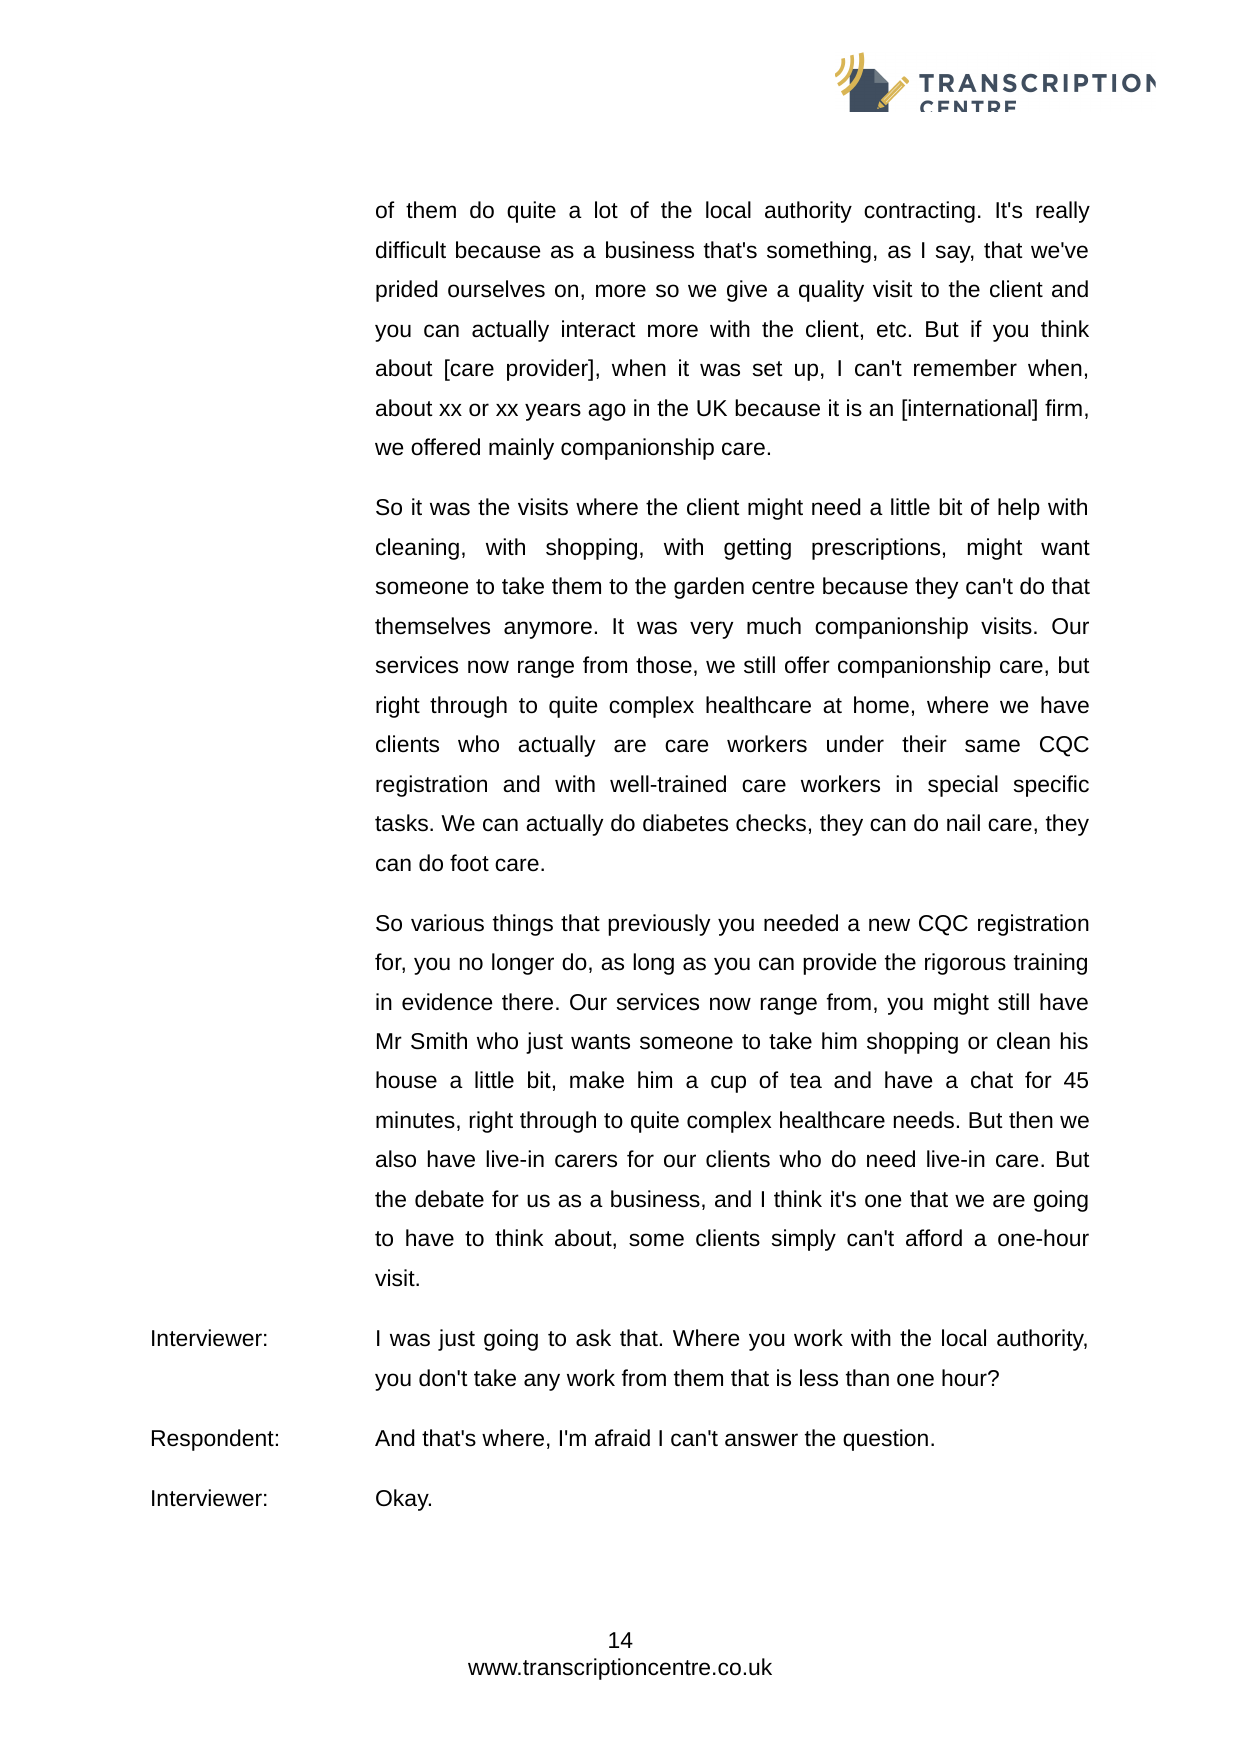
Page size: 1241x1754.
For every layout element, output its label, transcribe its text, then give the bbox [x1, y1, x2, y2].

picture [834, 52, 1156, 112]
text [150, 197, 1090, 460]
text So various things that previously you needed a new CQC registration for, you no longer do, as long as you can provide the rigorous training in evidence there. Our services now range from, you might still have Mr Smith who just wants someone to take him shopping or clean his house a little bit, make him a cup of tea and have a chat for 45 minutes, right through to quite complex healthcare needs. But then we also have live-in carers for our clients who do need live-in care. But the debate for us as a business, and I think it's one that we are going to have to think about, some clients simply can't afford a one-hour visit. [150, 909, 1090, 1291]
text Respondent: And that's where, I'm afraid I can't answer the question. [150, 1424, 1090, 1451]
text So it was the visits where the client might need a little bit of help with cleaning, with shopping, with getting prescriptions, might want someone to take them to the garden centre because they can't do that themselves anymore. It was very much companionship visits. Our services now range from those, we still offer companionship care, but right through to quite complex healthcare at home, where we have clients who actually are care workers under their same CQC registration and with well-trained care workers in special specific tasks. We can actually do diabetes checks, they can do nail care, they can do foot care. [150, 494, 1090, 876]
text Interviewer: Okay. [150, 1485, 1090, 1511]
text Interviewer: I was just going to ask that. Where you work with the local authority, you don't take any work from them that is less than one hour? [150, 1325, 1090, 1391]
